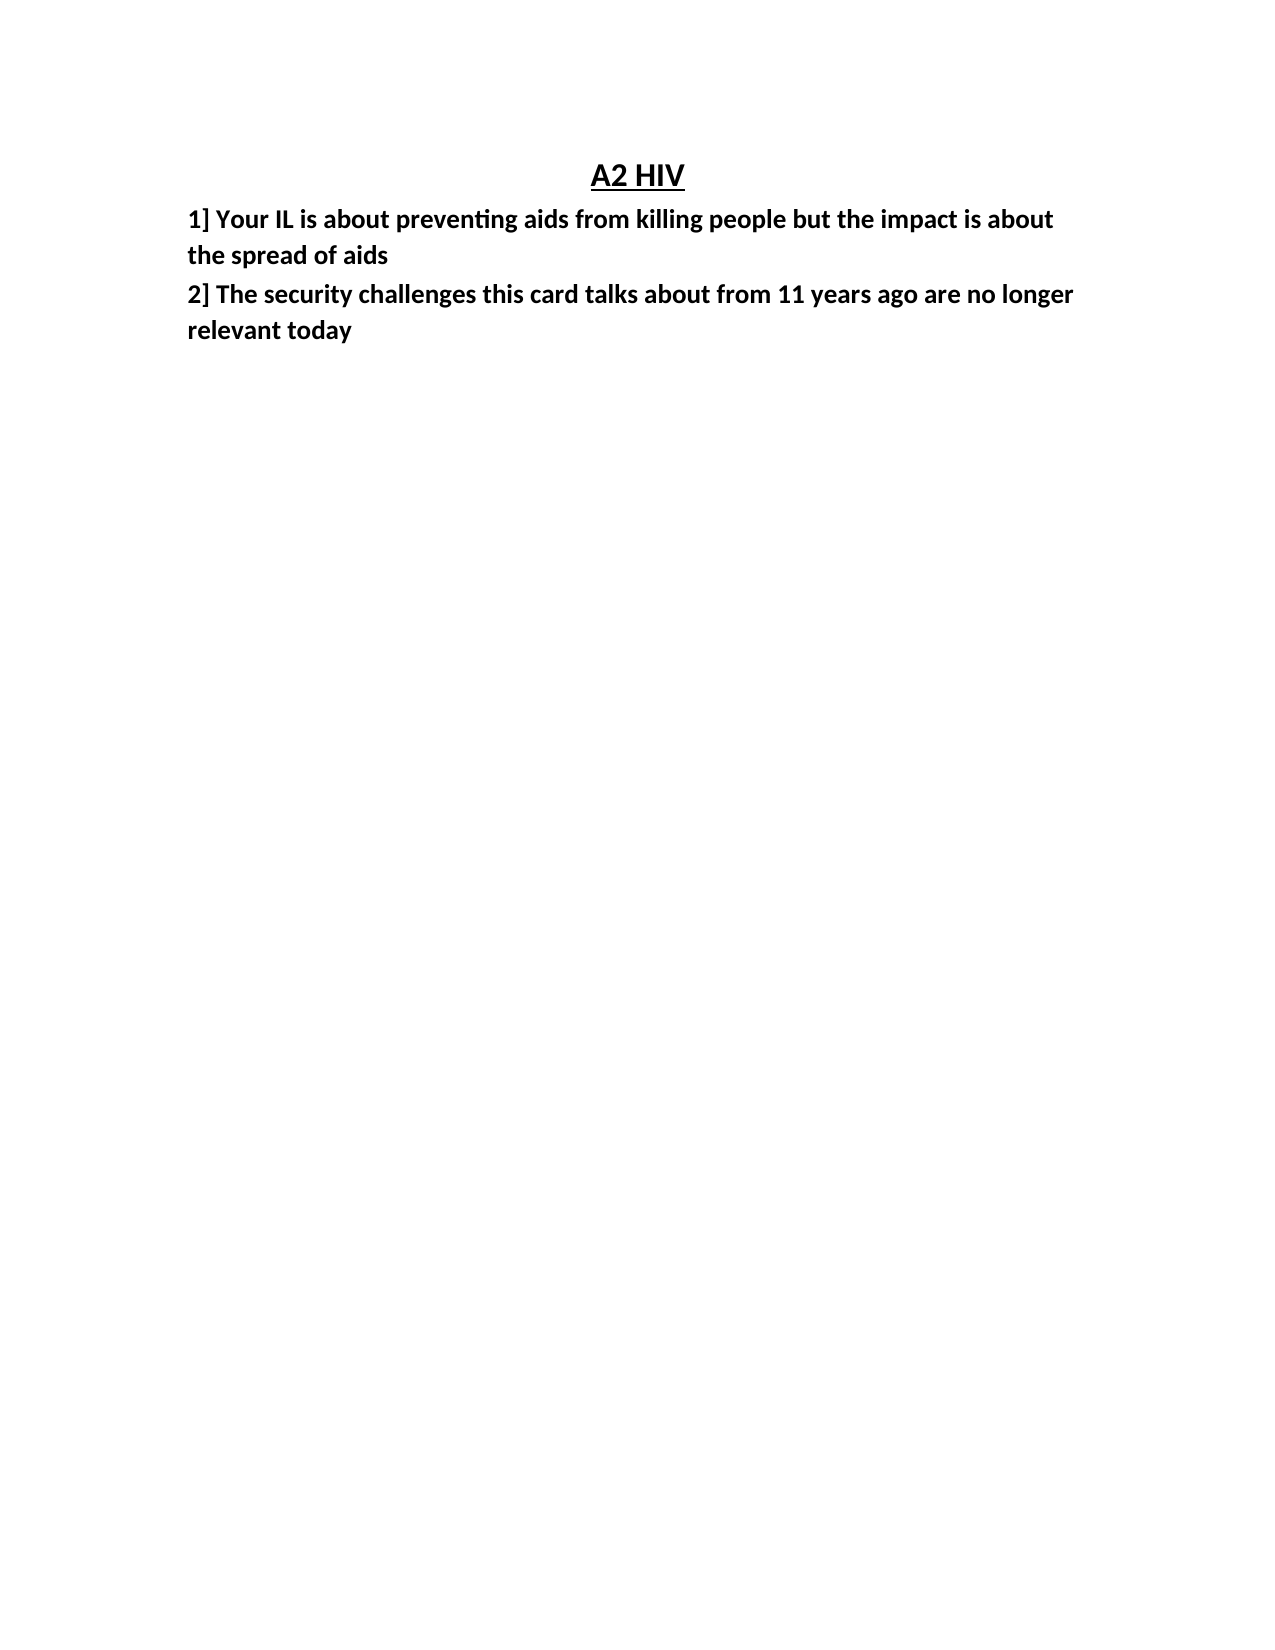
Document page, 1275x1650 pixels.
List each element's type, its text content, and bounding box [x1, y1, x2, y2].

subtitle 1] Your IL is about preventing aids from killing people but the impact is about the spread of aids [187, 202, 1087, 271]
subtitle 2] The security challenges this card talks about from 11 years ago are no longer relevant today [187, 278, 1087, 346]
subtitle A2 HIV [187, 154, 1087, 195]
